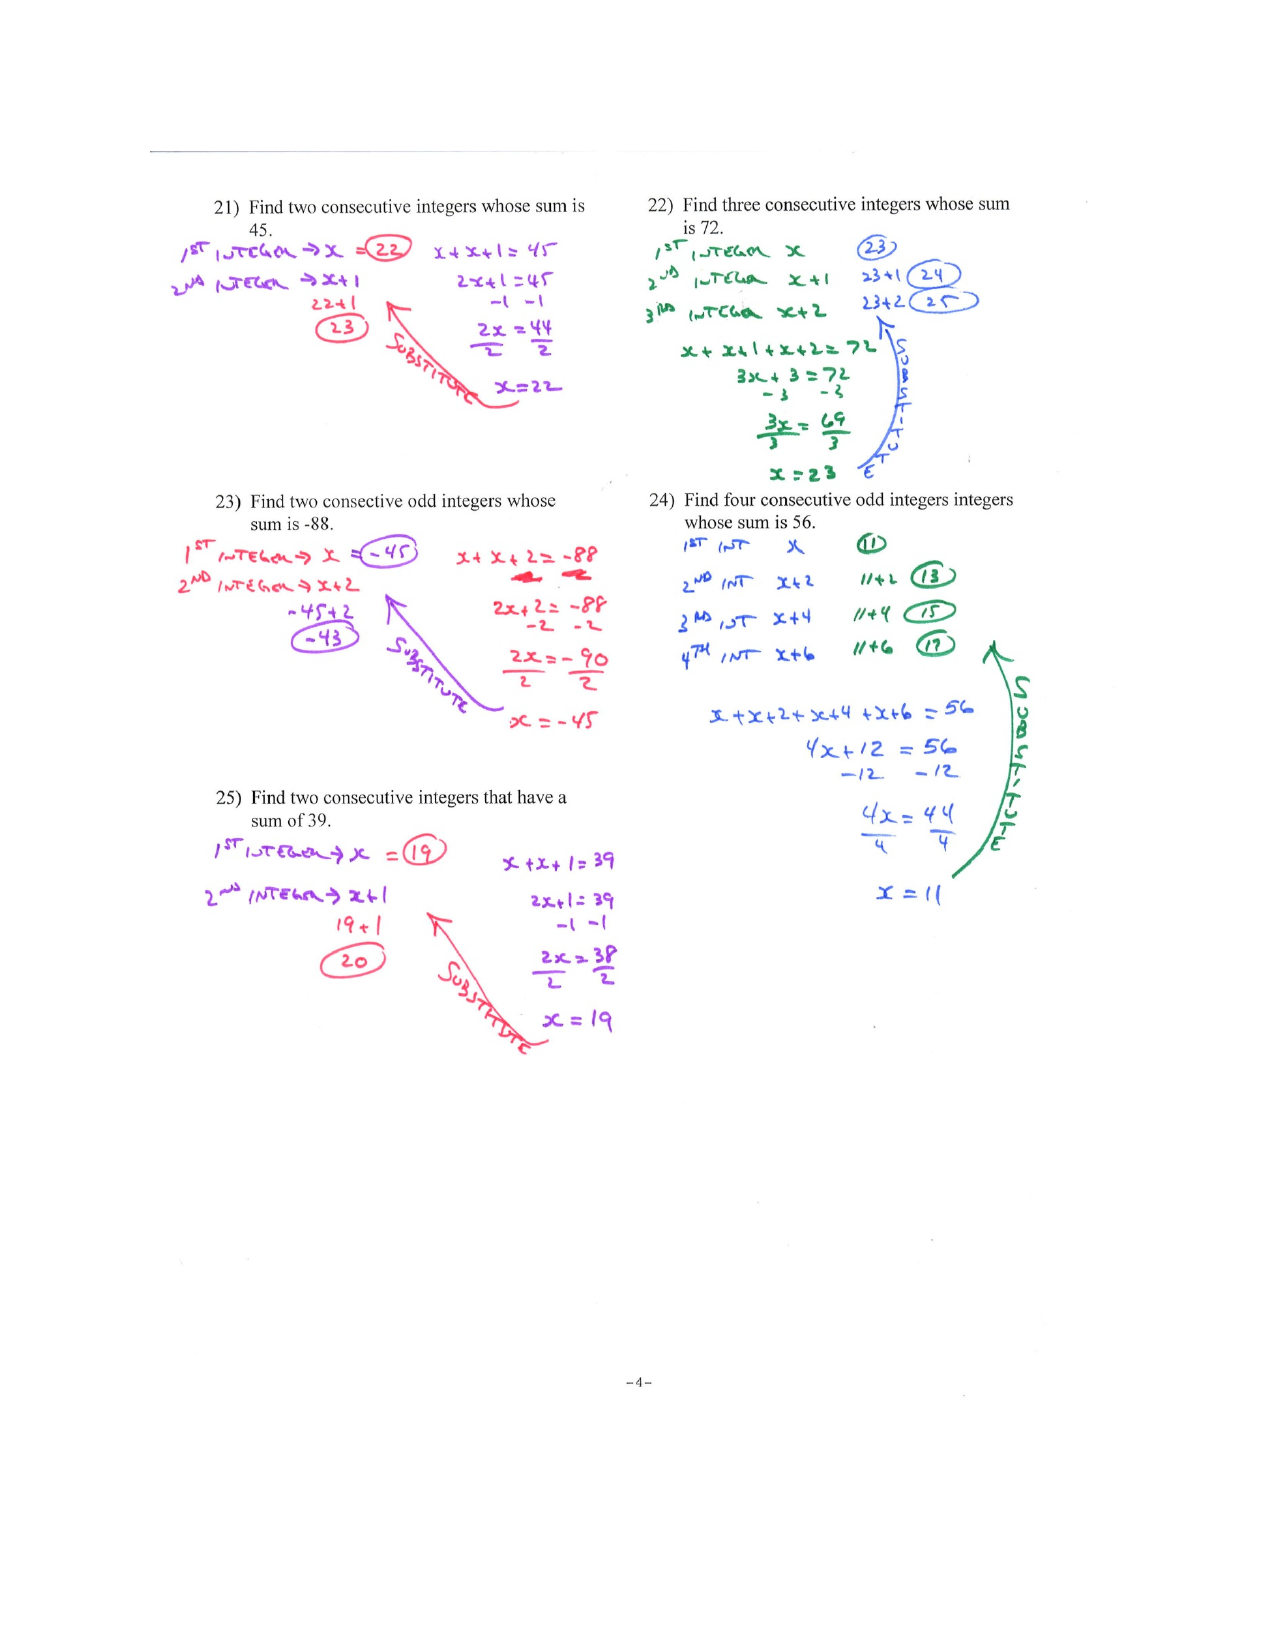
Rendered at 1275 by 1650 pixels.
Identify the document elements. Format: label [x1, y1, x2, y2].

picture [150, 150, 1125, 1412]
